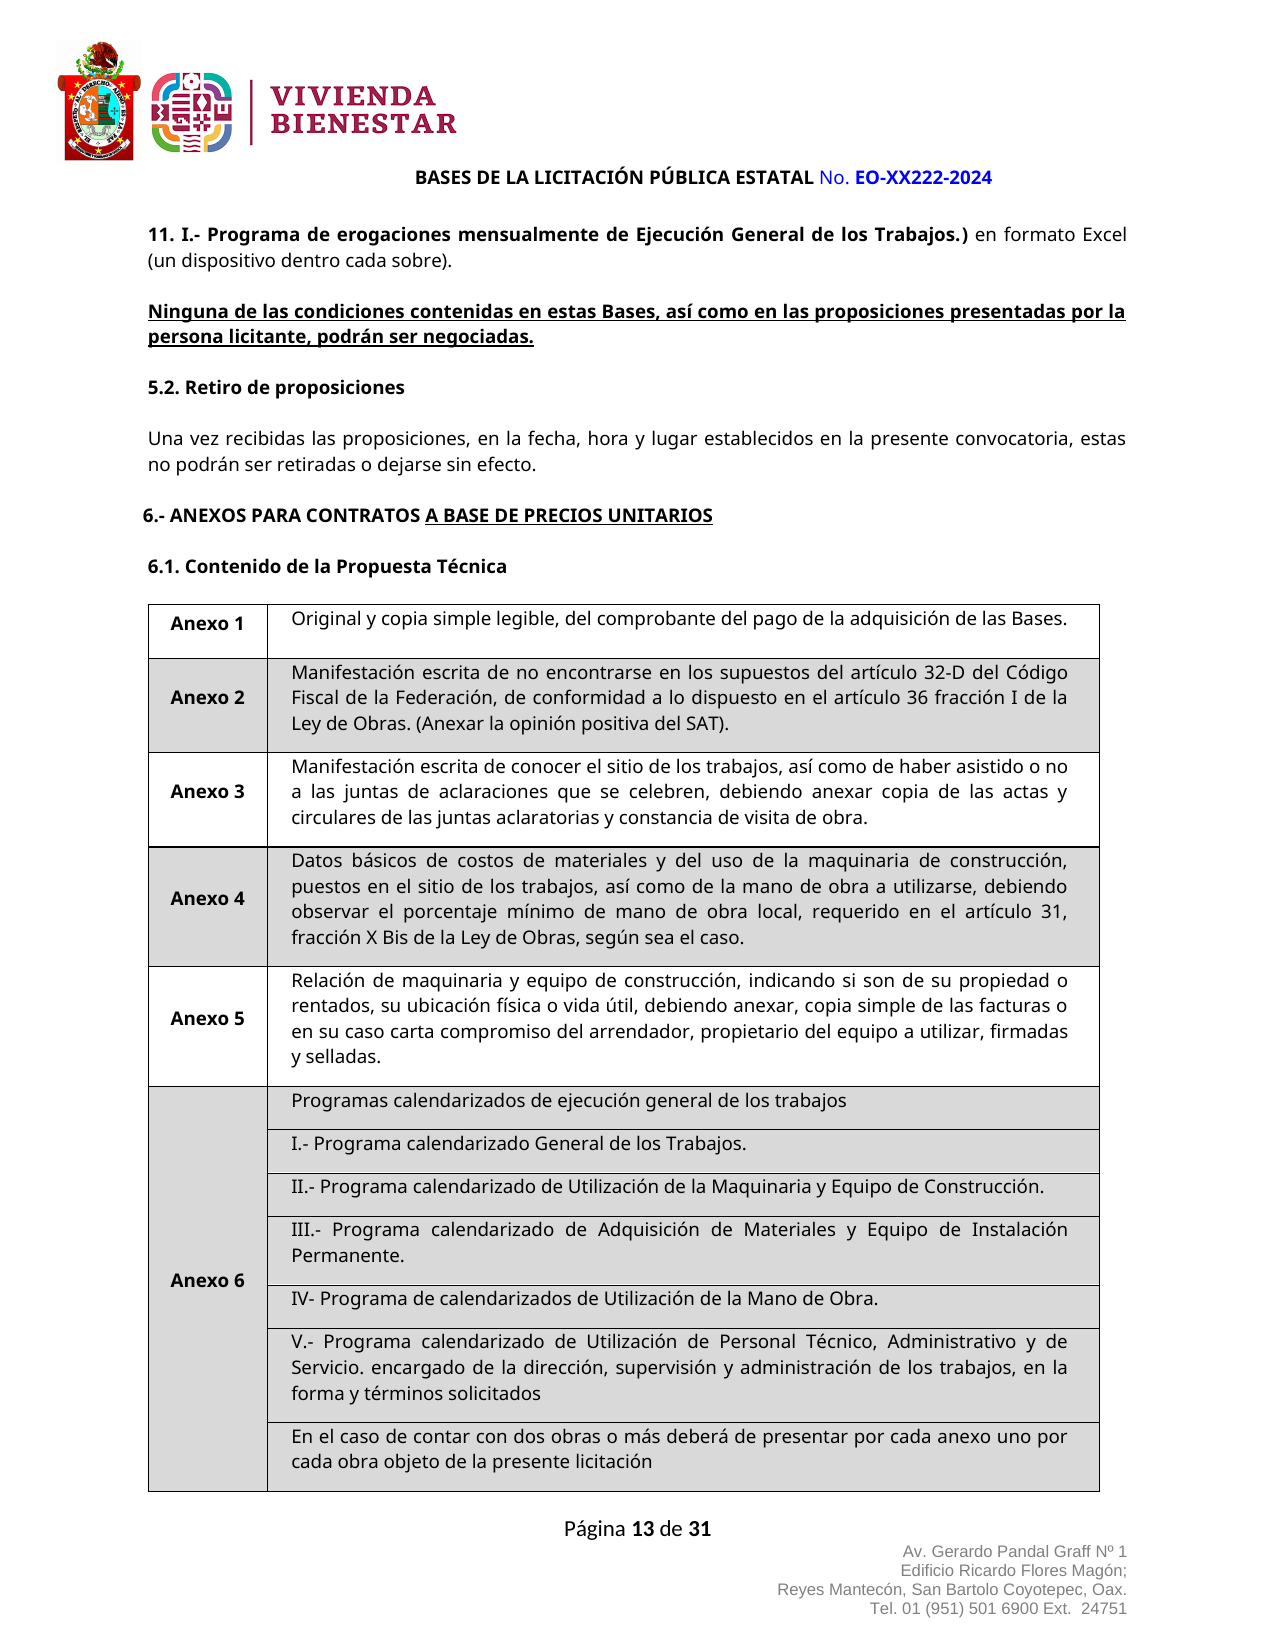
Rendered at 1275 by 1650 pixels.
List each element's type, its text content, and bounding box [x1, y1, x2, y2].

table_cell Anexo 4 [149, 848, 267, 966]
table_header Anexo 1 [149, 605, 267, 658]
table_cell Anexo 2 [149, 659, 267, 752]
table_cell Programas calendarizados de ejecución general de los trabajos [268, 1087, 1099, 1129]
text Ninguna de las condiciones contenidas en estas Bases, así como en las proposiciones presentadas por la persona licitante, podrán ser negociadas. [148, 298, 1127, 349]
table_cell IV- Programa de calendarizados de Utilización de la Mano de Obra. [268, 1286, 1099, 1328]
table_cell Relación de maquinaria y equipo de construcción, indicando si son de su propiedad o rentados, su ubicación física o vida útil, debiendo anexar, copia simple de las facturas o en su caso carta compromiso del arrendador, propietario del equipo a utilizar, firmadas y selladas. [268, 967, 1099, 1086]
text 6.1. Contenido de la Propuesta Técnica [148, 553, 1127, 579]
table_header Original y copia simple legible, del comprobante del pago de la adquisición de las Bases. [268, 605, 1099, 658]
text 5.2. Retiro de proposiciones [148, 374, 1127, 400]
table_cell II.- Programa calendarizado de Utilización de la Maquinaria y Equipo de Construcción. [268, 1174, 1099, 1216]
table_cell Manifestación escrita de no encontrarse en los supuestos del artículo 32-D del Código Fiscal de la Federación, de conformidad a lo dispuesto en el artículo 36 fracción I de la Ley de Obras. (Anexar la opinión positiva del SAT). [268, 659, 1099, 752]
table_cell Manifestación escrita de conocer el sitio de los trabajos, así como de haber asistido o no a las juntas de aclaraciones que se celebren, debiendo anexar copia de las actas y circulares de las juntas aclaratorias y constancia de visita de obra. [268, 753, 1099, 846]
table_cell Anexo 3 [149, 753, 267, 846]
table_cell Anexo 6 [149, 1087, 267, 1491]
table_cell En el caso de contar con dos obras o más deberá de presentar por cada anexo uno por cada obra objeto de la presente licitación [268, 1423, 1099, 1491]
table_cell III.- Programa calendarizado de Adquisición de Materiales y Equipo de Instalación Permanente. [268, 1217, 1099, 1284]
picture [147, 64, 473, 161]
text Una vez recibidas las proposiciones, en la fecha, hora y lugar establecidos en la presente convocatoria, estas no podrán ser retiradas o dejarse sin efecto. [148, 426, 1127, 477]
picture [55, 41, 143, 163]
table_cell Anexo 5 [149, 967, 267, 1086]
text 6.- ANEXOS PARA CONTRATOS A BASE DE PRECIOS UNITARIOS [118, 502, 1127, 528]
table_cell I.- Programa calendarizado General de los Trabajos. [268, 1130, 1099, 1172]
table_cell V.- Programa calendarizado de Utilización de Personal Técnico, Administrativo y de Servicio. encargado de la dirección, supervisión y administración de los trabajos, en la forma y términos solicitados [268, 1329, 1099, 1422]
table_cell Datos básicos de costos de materiales y del uso de la maquinaria de construcción, puestos en el sitio de los trabajos, así como de la mano de obra a utilizarse, debiendo observar el porcentaje mínimo de mano de obra local, requerido en el artículo 31, fracción X Bis de la Ley de Obras, según sea el caso. [268, 848, 1099, 966]
